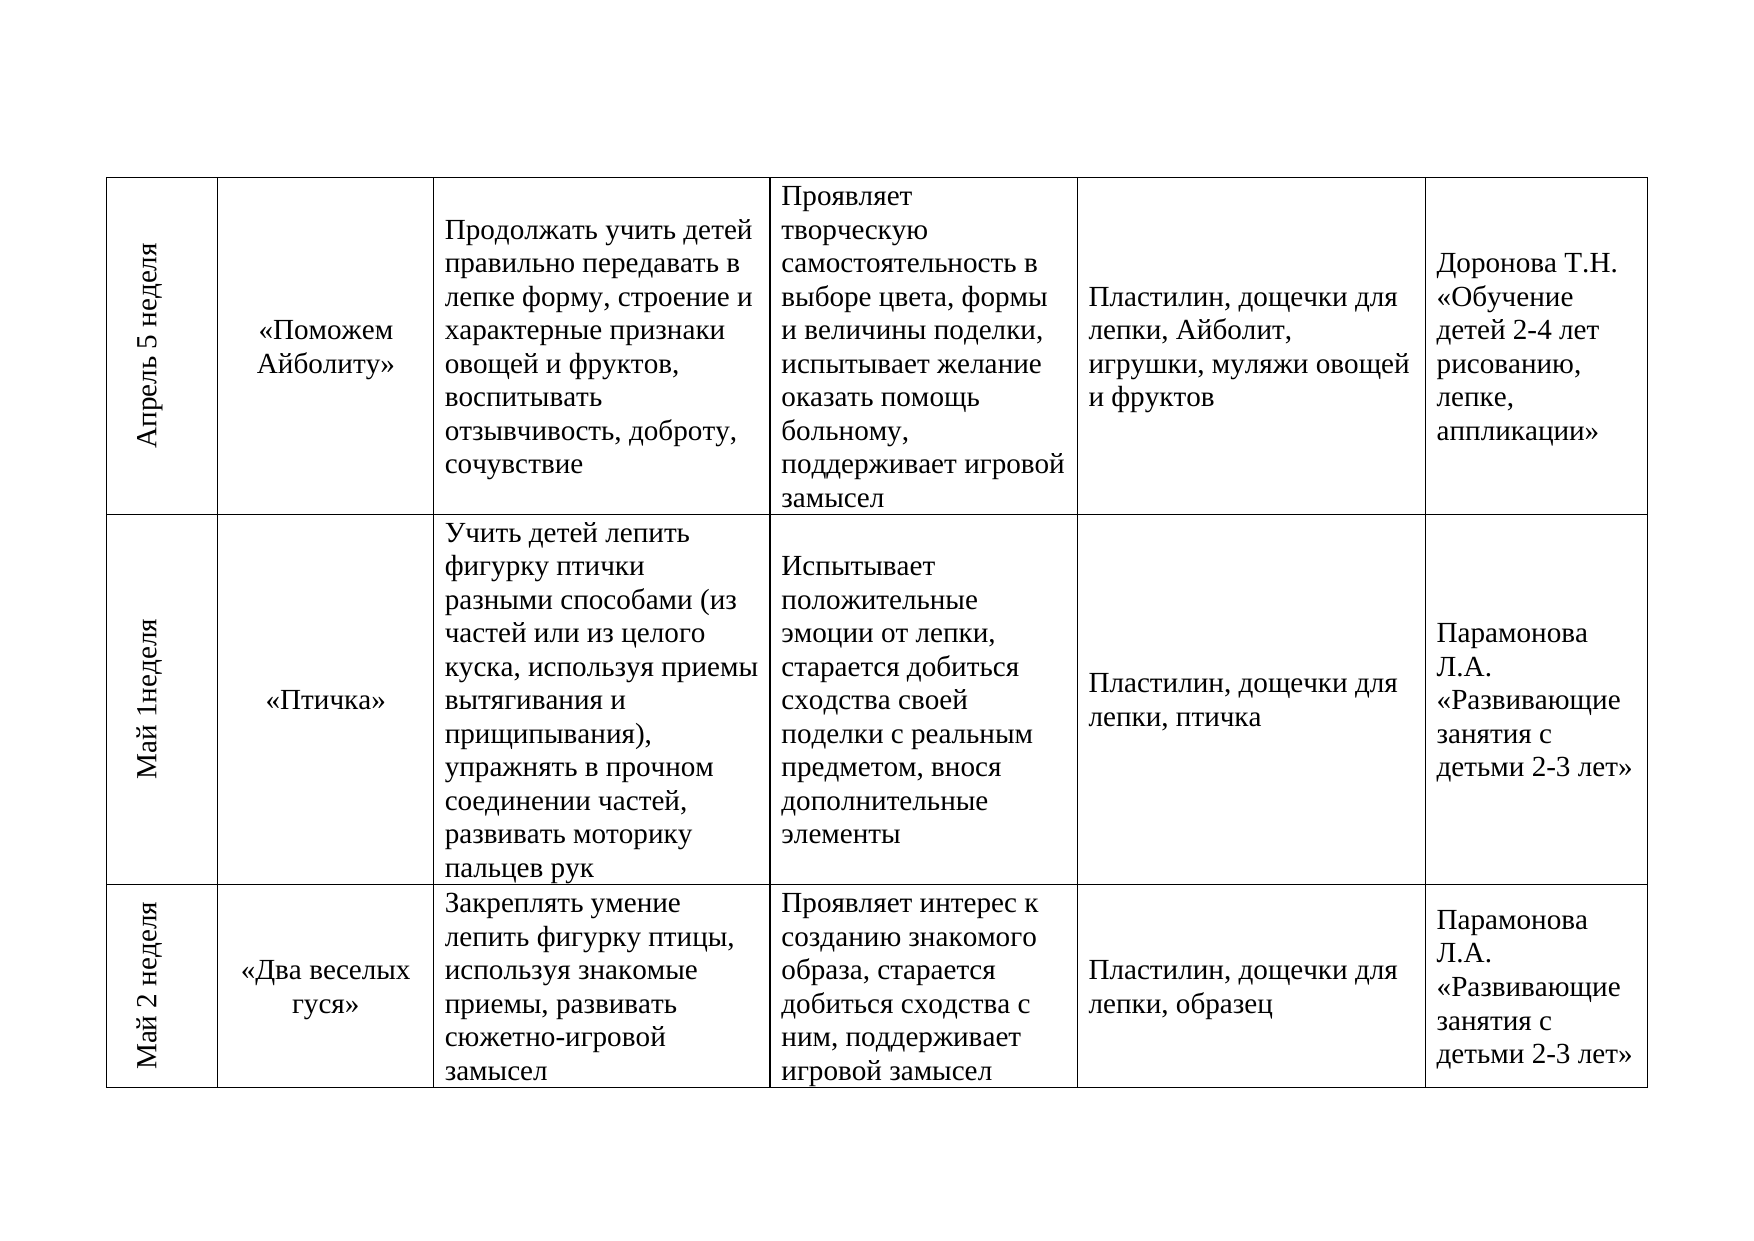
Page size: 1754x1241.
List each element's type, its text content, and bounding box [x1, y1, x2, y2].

table_cell Пластилин, дощечки для лепки, птичка [1078, 515, 1425, 884]
table_cell «Два веселых гуся» [218, 885, 433, 1087]
table_cell Испытывает положительные эмоции от лепки, старается добиться сходства своей поделки с реальным предметом, внося дополнительные элементы [771, 515, 1077, 884]
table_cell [1426, 885, 1647, 1087]
table_cell Закреплять умение лепить фигурку птицы, используя знакомые приемы, развивать сюжетно-игровой замысел [434, 885, 769, 1087]
table_cell Пластилин, дощечки для лепки, образец [1078, 885, 1425, 1087]
table_cell Продолжать учить детей правильно передавать в лепке форму, строение и характерные признаки овощей и фруктов, воспитывать отзывчивость, доброту, сочувствие [434, 178, 769, 514]
table_cell Проявляет интерес к созданию знакомого образа, старается добиться сходства с ним, поддерживает игровой замысел [771, 885, 1077, 1087]
table_cell Май 1неделя [107, 515, 217, 884]
table_cell «Поможем Айболиту» [218, 178, 433, 514]
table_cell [1426, 178, 1647, 514]
table_cell Парамонова Л.А. «Развивающие занятия с детьми 2-3 лет» [1426, 515, 1647, 884]
table_cell Пластилин, дощечки для лепки, Айболит, игрушки, муляжи овощей и фруктов [1078, 178, 1425, 514]
table_cell Учить детей лепить фигурку птички разными способами (из частей или из целого куска, используя приемы вытягивания и прищипывания), упражнять в прочном соединении частей, развивать моторику пальцев рук [434, 515, 769, 884]
table_cell Май 2 неделя [107, 885, 217, 1087]
table_cell Проявляет творческую самостоятельность в выборе цвета, формы и величины поделки, испытывает желание оказать помощь больному, поддерживает игровой замысел [771, 178, 1077, 514]
table_cell Апрель 5 неделя [107, 178, 217, 514]
table_cell «Птичка» [218, 515, 433, 884]
